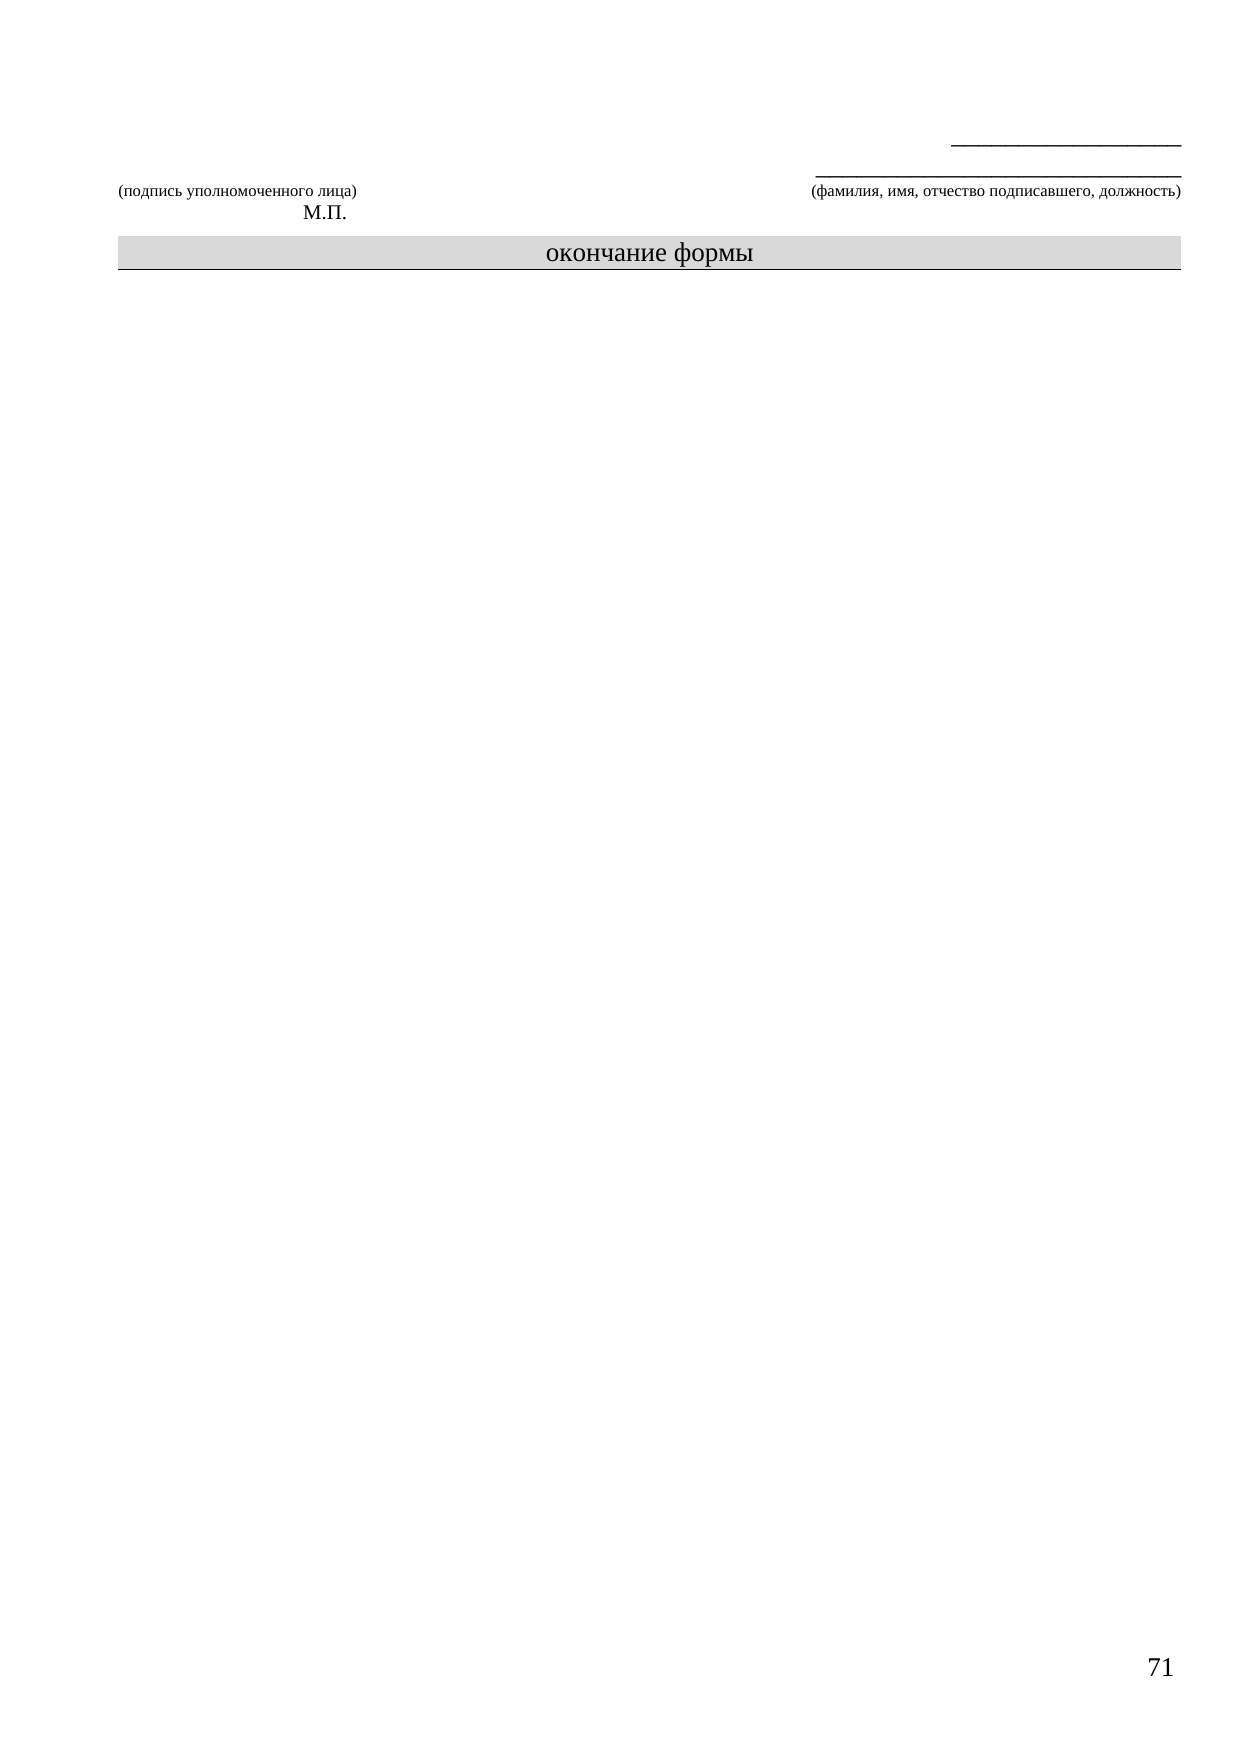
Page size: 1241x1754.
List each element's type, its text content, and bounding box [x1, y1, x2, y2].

text (подпись уполномоченного лица) (фамилия, имя, отчество подписавшего, должность) [118, 180, 1181, 199]
text М.П. [118, 199, 1181, 224]
text _________________ ___________________________ [118, 118, 1181, 180]
text окончание формы [118, 236, 1181, 269]
